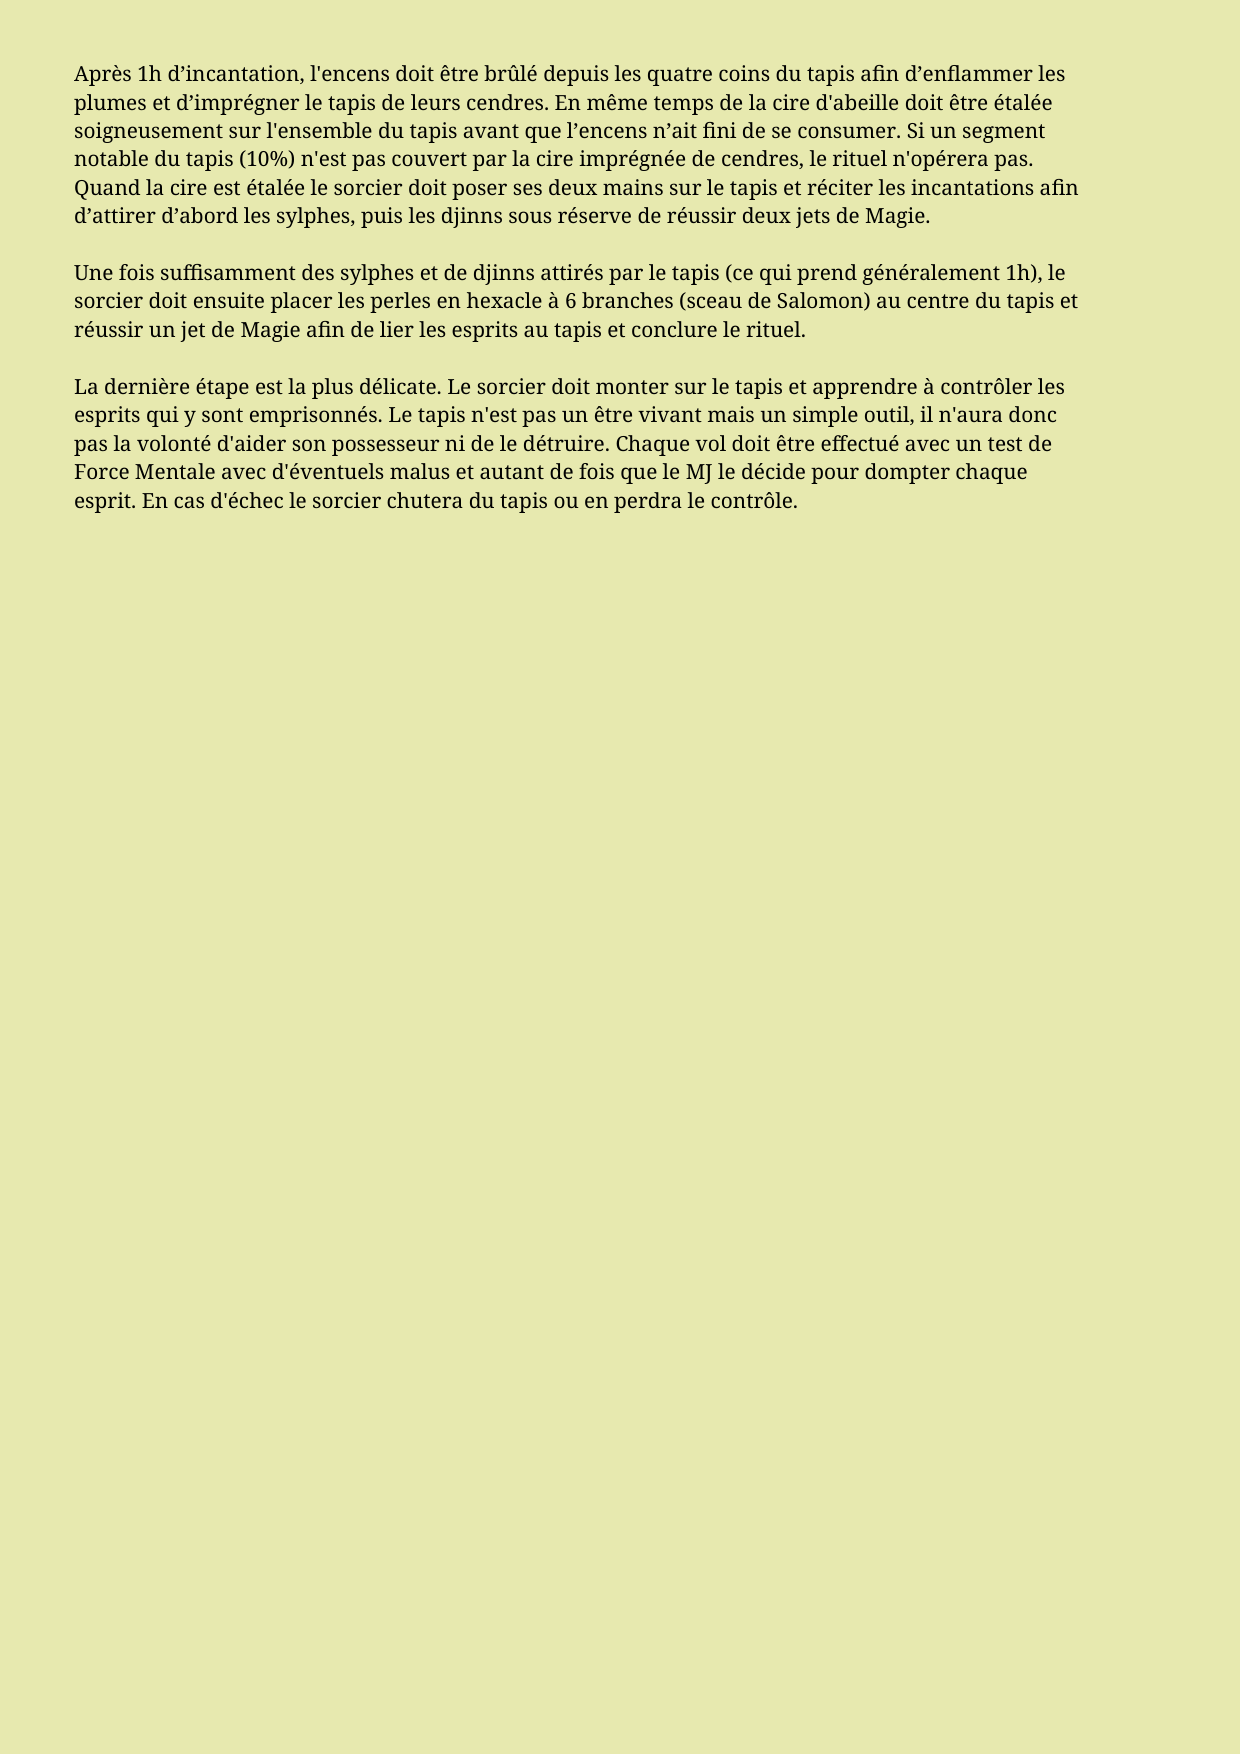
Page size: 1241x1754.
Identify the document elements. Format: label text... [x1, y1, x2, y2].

text Après 1h d’incantation, l'encens doit être brûlé depuis les quatre coins du tapis afin d’enflammer les plumes et d’imprégner le tapis de leurs cendres. En même temps de la cire d'abeille doit être étalée soigneusement sur l'ensemble du tapis avant que l’encens n’ait fini de se consumer. Si un segment notable du tapis (10%) n'est pas couvert par la cire imprégnée de cendres, le rituel n'opérera pas. Quand la cire est étalée le sorcier doit poser ses deux mains sur le tapis et réciter les incantations afin d’attirer d’abord les sylphes, puis les djinns sous réserve de réussir deux jets de Magie. [74, 59, 1093, 230]
text La dernière étape est la plus délicate. Le sorcier doit monter sur le tapis et apprendre à contrôler les esprits qui y sont emprisonnés. Le tapis n'est pas un être vivant mais un simple outil, il n'aura donc pas la volonté d'aider son possesseur ni de le détruire. Chaque vol doit être effectué avec un test de Force Mentale avec d'éventuels malus et autant de fois que le MJ le décide pour dompter chaque esprit. En cas d'échec le sorcier chutera du tapis ou en perdra le contrôle. [74, 372, 1093, 514]
text Une fois suffisamment des sylphes et de djinns attirés par le tapis (ce qui prend généralement 1h), le sorcier doit ensuite placer les perles en hexacle à 6 branches (sceau de Salomon) au centre du tapis et réussir un jet de Magie afin de lier les esprits au tapis et conclure le rituel. [74, 258, 1093, 343]
